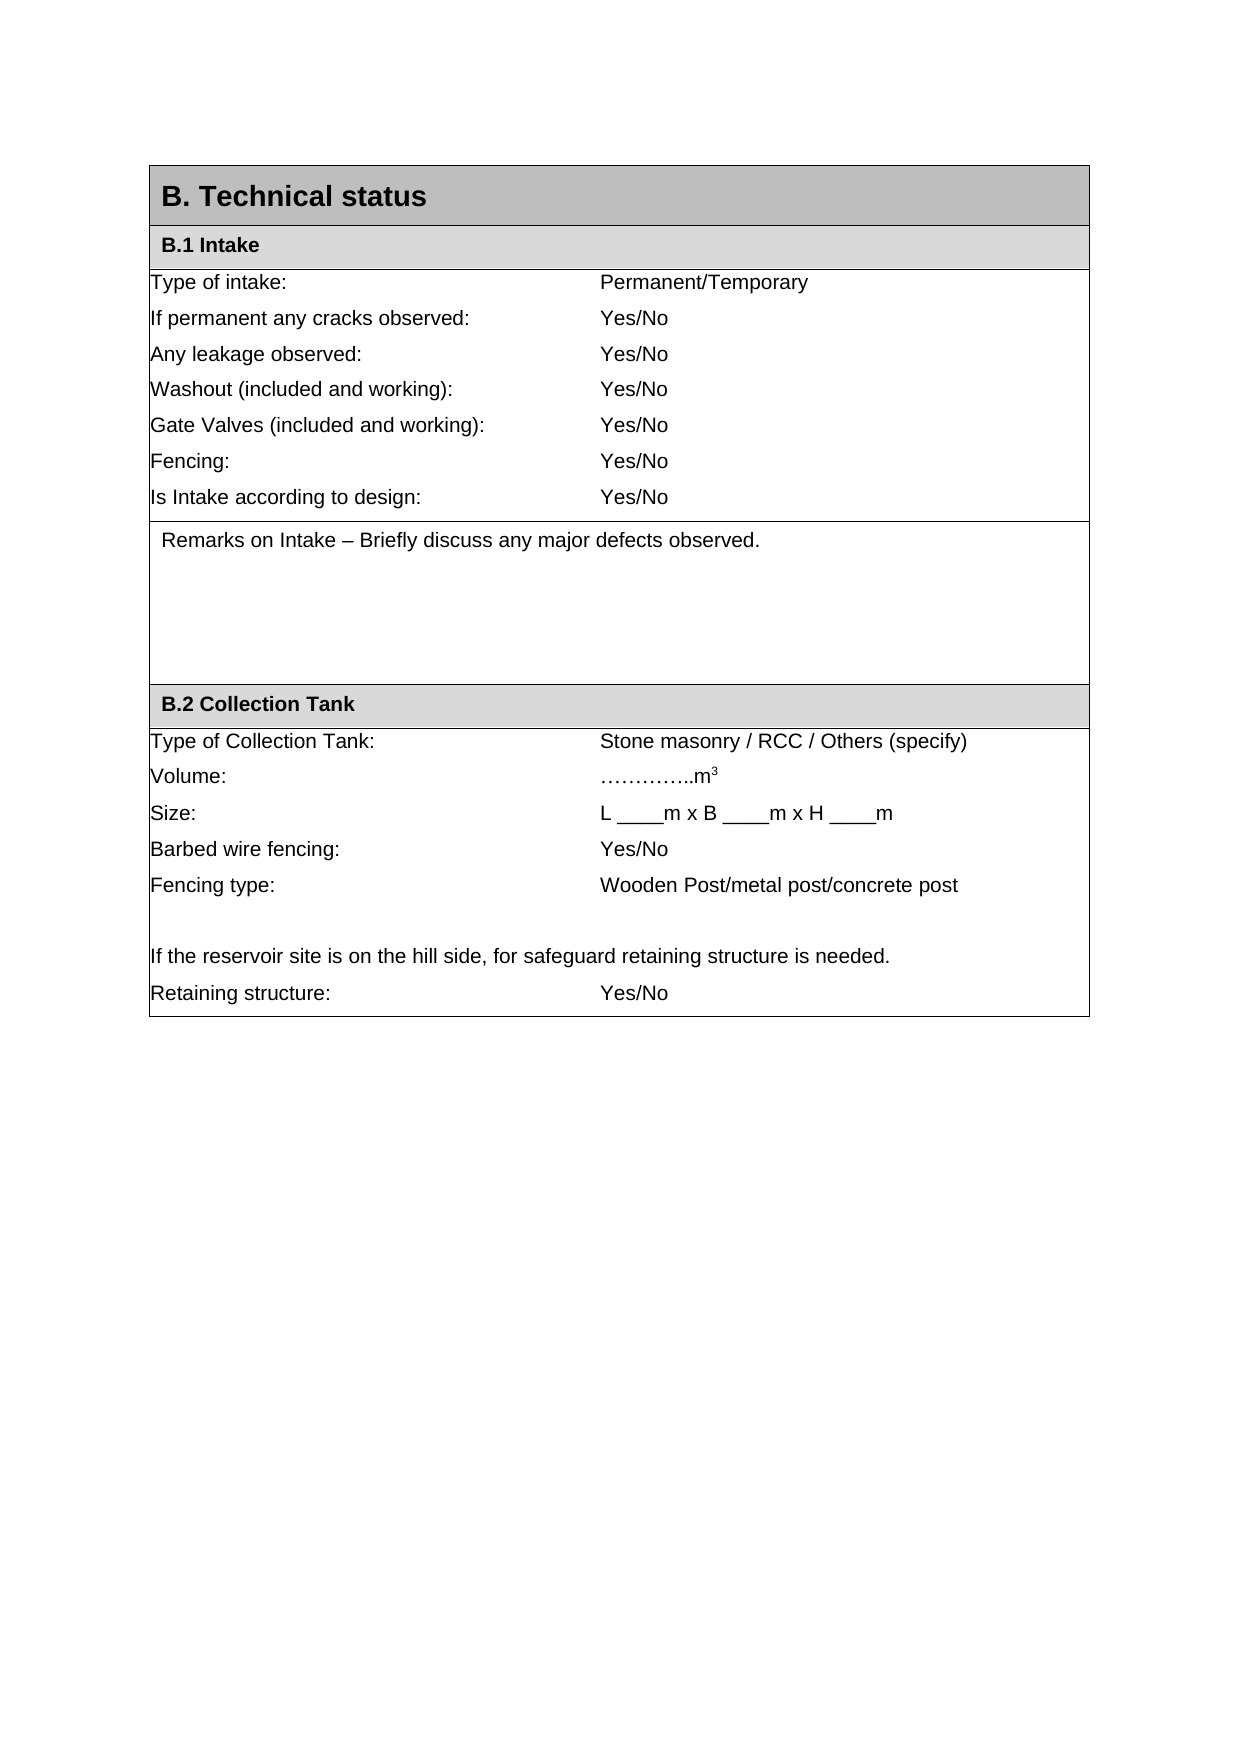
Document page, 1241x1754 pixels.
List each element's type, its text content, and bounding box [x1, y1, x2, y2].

table_cell Remarks on Intake – Briefly discuss any major defects observed. [150, 522, 1089, 684]
table_cell B.1 Intake [150, 226, 1089, 268]
table_cell Type of Collection Tank: Stone masonry / RCC / Others (specify) Volume: …………..m3 Size: L ____m x B ____m x H ____m Barbed wire fencing: Yes/No Fencing type: Wooden Post/metal post/concrete post If the reservoir site is on the hill side, for safeguard retaining structure is needed. Retaining structure: Yes/No [150, 729, 1089, 1016]
table_cell B.2 Collection Tank [150, 685, 1089, 727]
table_cell Type of intake: Permanent/Temporary If permanent any cracks observed: Yes/No Any leakage observed: Yes/No Washout (included and working): Yes/No Gate Valves (included and working): Yes/No Fencing: Yes/No Is Intake according to design: Yes/No [150, 270, 1089, 521]
table_header B. Technical status [150, 166, 1089, 225]
